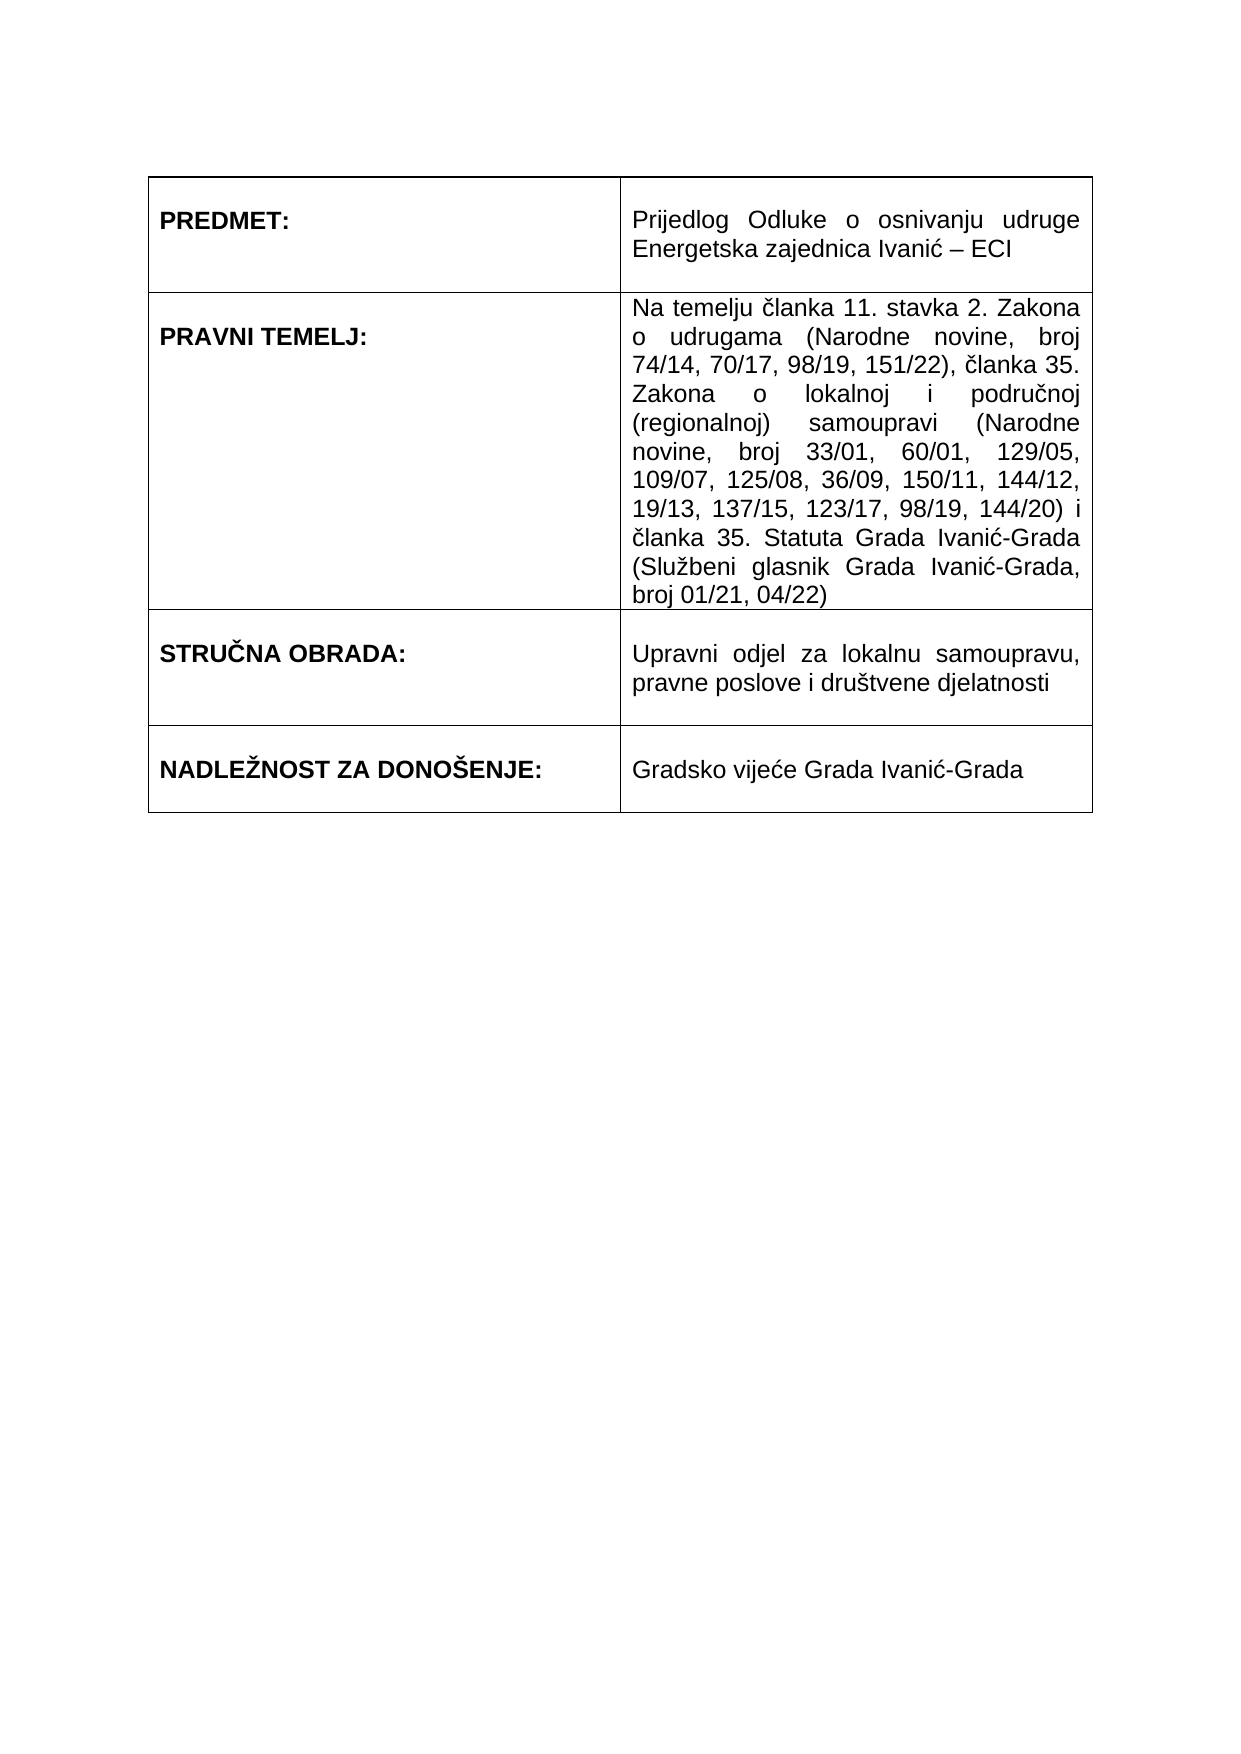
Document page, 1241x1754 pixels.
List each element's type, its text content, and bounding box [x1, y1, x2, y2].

table_header PREDMET: [149, 178, 620, 292]
table_cell NADLEŽNOST ZA DONOŠENJE: [149, 726, 620, 812]
table_cell Upravni odjel za lokalnu samoupravu, pravne poslove i društvene djelatnosti [621, 610, 1092, 725]
table_cell Gradsko vijeće Grada Ivanić-Grada [621, 726, 1092, 812]
table_cell STRUČNA OBRADA: [149, 610, 620, 725]
table_header Prijedlog Odluke o osnivanju udruge Energetska zajednica Ivanić – ECI [621, 178, 1092, 292]
table_cell Na temelju članka 11. stavka 2. Zakona o udrugama (Narodne novine, broj 74/14, 70/17, 98/19, 151/22), članka 35. Zakona o lokalnoj i područnoj (regionalnoj) samoupravi (Narodne novine, broj 33/01, 60/01, 129/05, 109/07, 125/08, 36/09, 150/11, 144/12, 19/13, 137/15, 123/17, 98/19, 144/20) i članka 35. Statuta Grada Ivanić-Grada (Službeni glasnik Grada Ivanić-Grada, broj 01/21, 04/22) [621, 293, 1092, 609]
table_cell PRAVNI TEMELJ: [149, 293, 620, 609]
